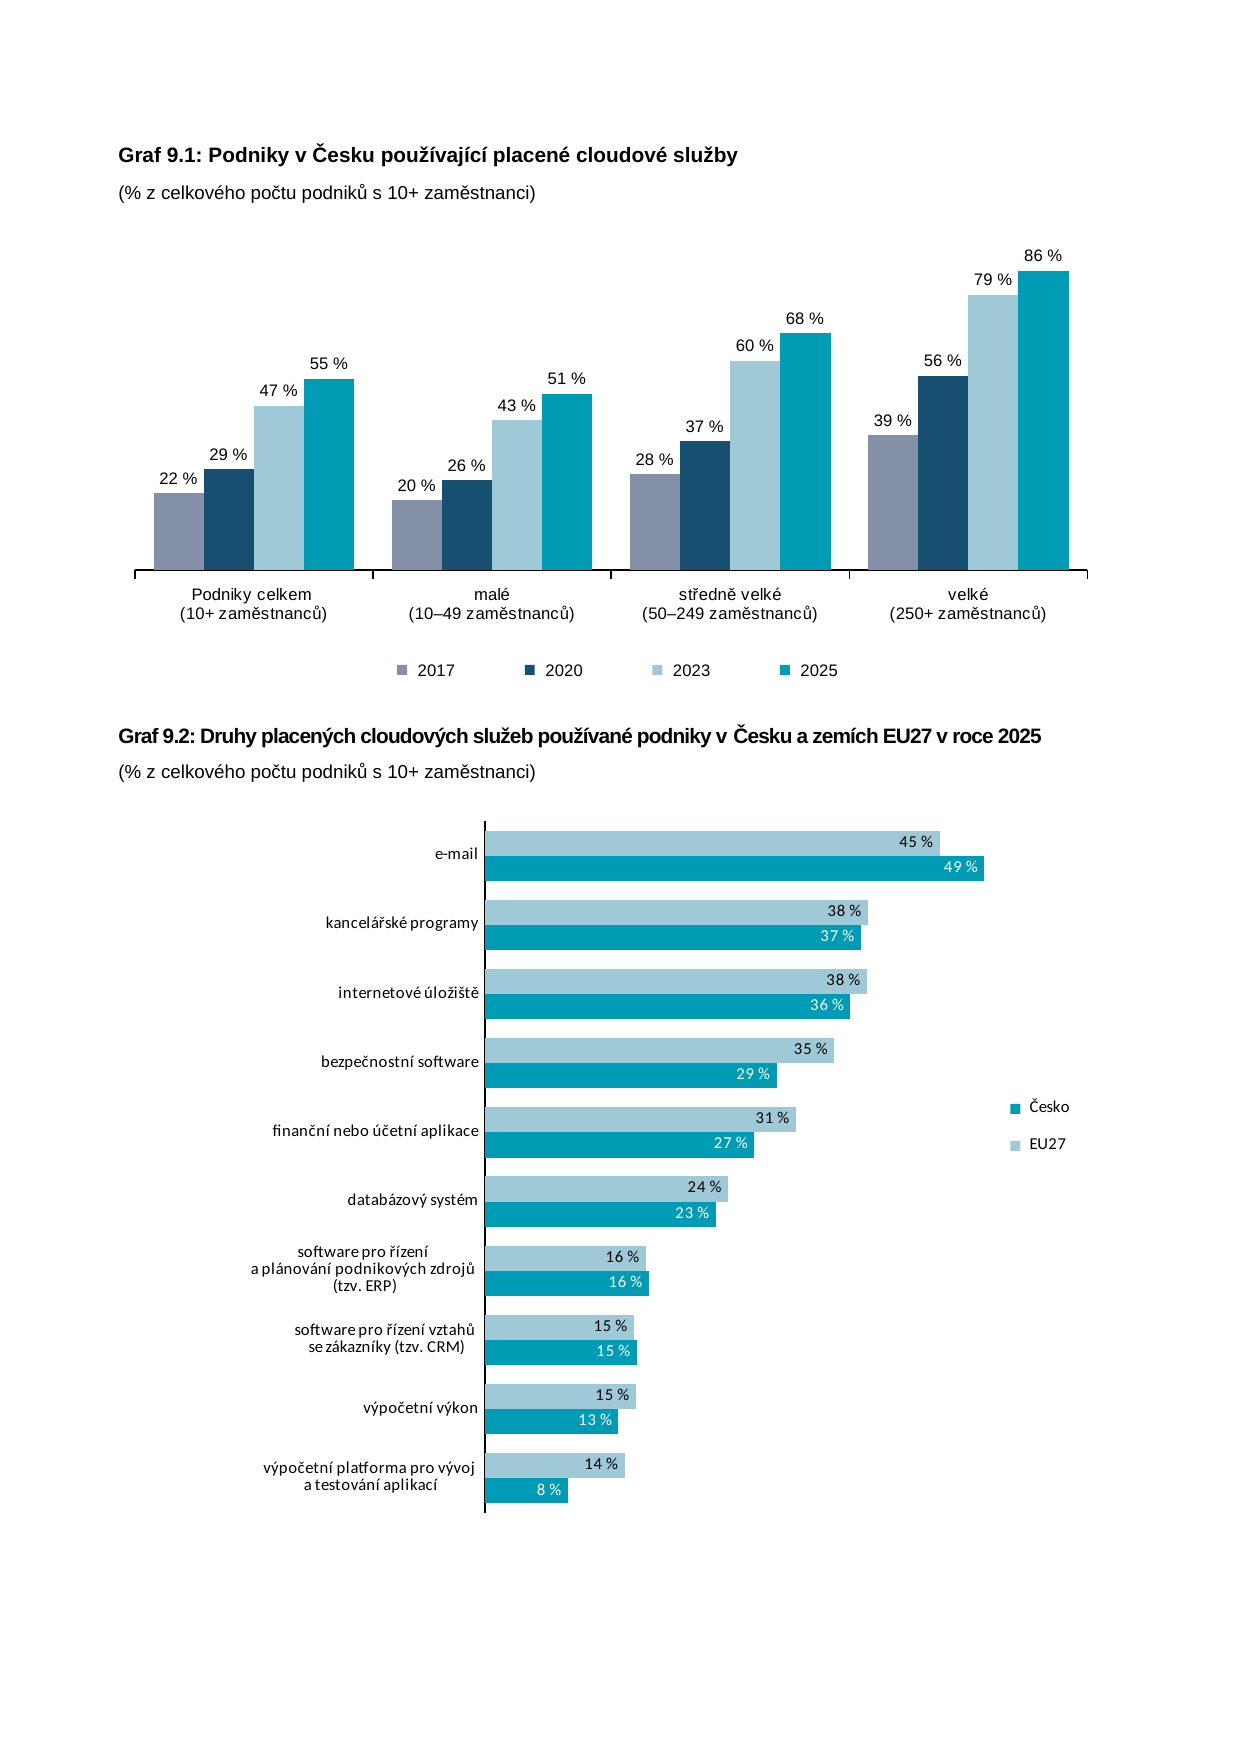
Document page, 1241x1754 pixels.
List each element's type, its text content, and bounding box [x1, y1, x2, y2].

text Graf 9.1: Podniky v Česku používající placené cloudové služby [118, 143, 1122, 167]
text (% z celkového počtu podniků s 10+ zaměstnanci) [118, 182, 1122, 203]
text Graf 9.2: Druhy placených cloudových služeb používané podniky v Česku a zemích EU27 v roce 2025 [118, 724, 1122, 748]
text (% z celkového počtu podniků s 10+ zaměstnanci) [118, 761, 1122, 782]
